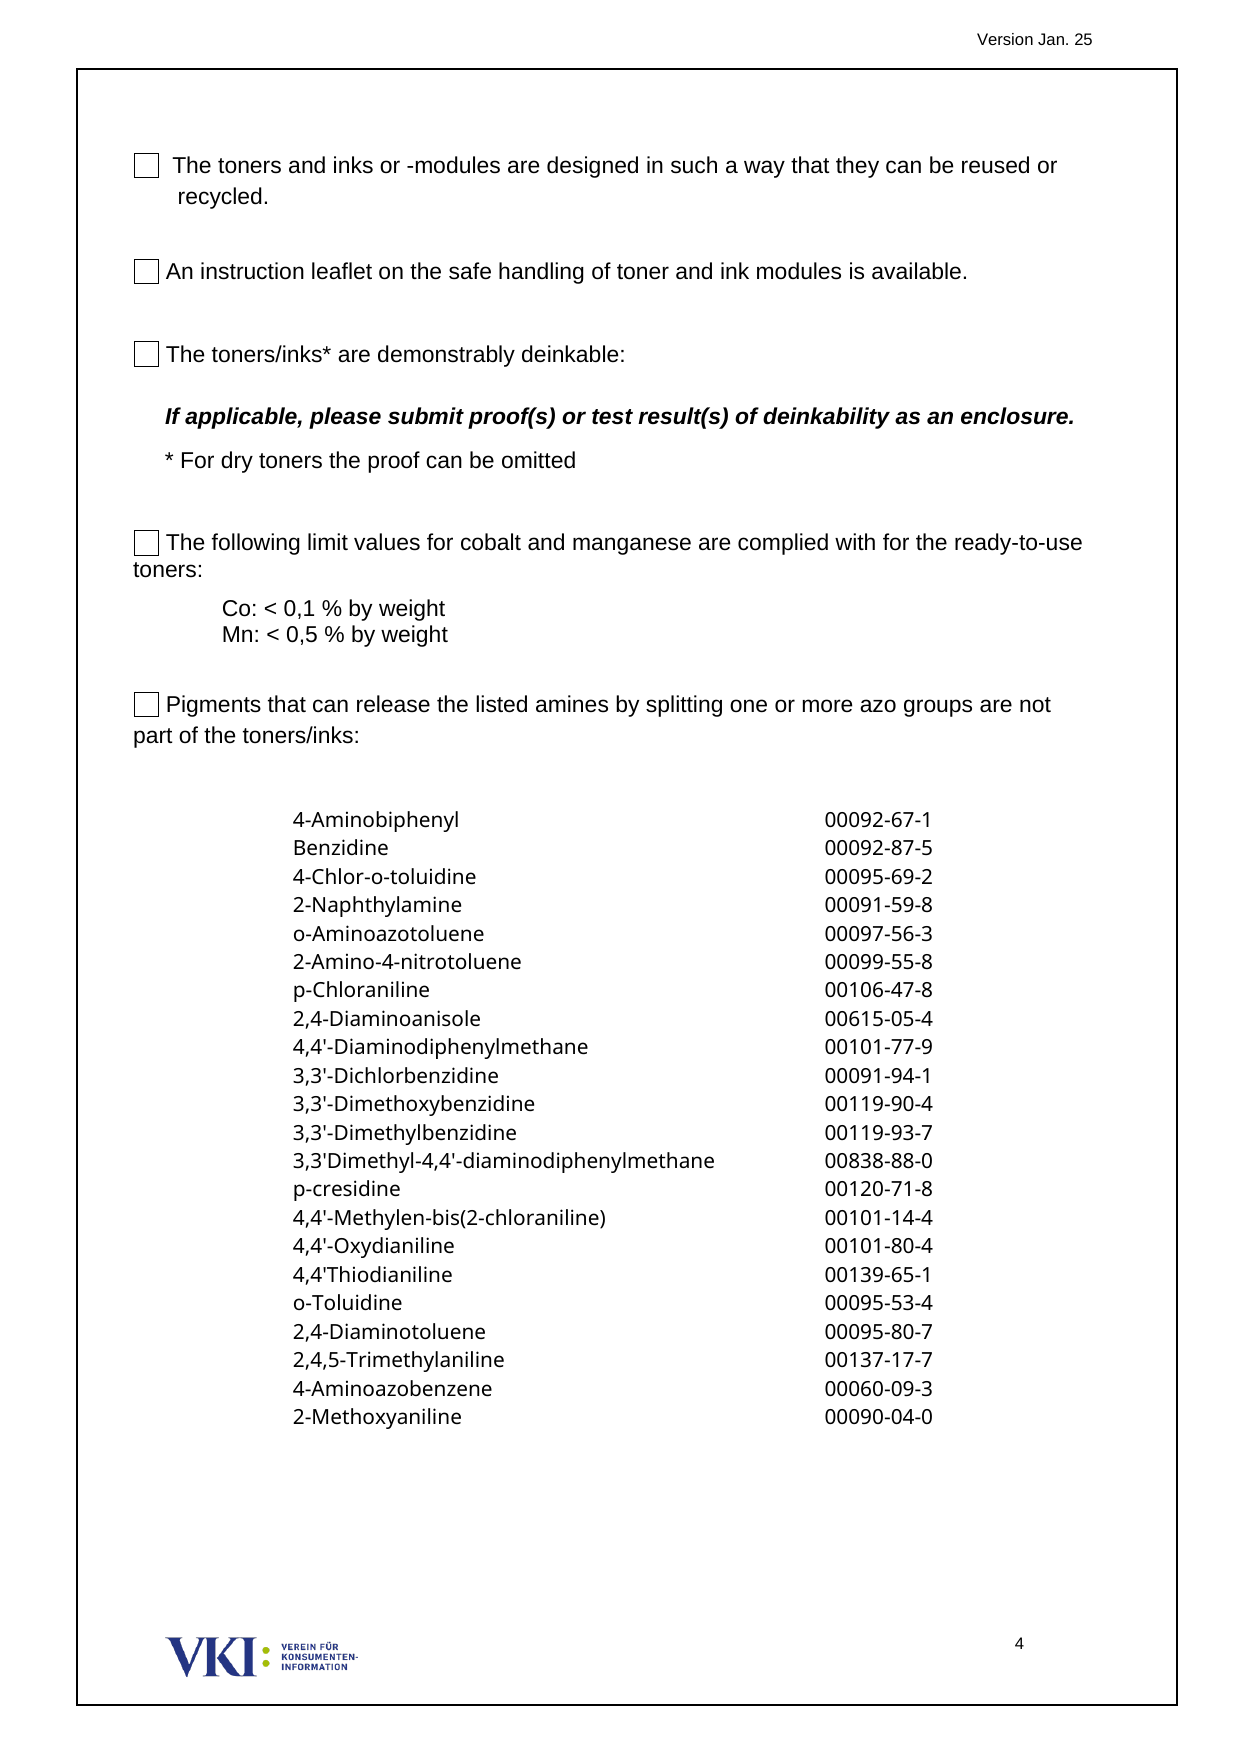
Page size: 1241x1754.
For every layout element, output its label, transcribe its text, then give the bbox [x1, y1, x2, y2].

text Mn: < 0,5 % by weight [222, 621, 1093, 647]
text If applicable, please submit proof(s) or test result(s) of deinkability as an enclosure. [133, 398, 1093, 429]
text The following limit values for cobalt and manganese are complied with for the ready-to-use toners: [133, 529, 1093, 582]
text Pigments that can release the listed amines by splitting one or more azo groups are not part of the toners/inks: [133, 686, 1093, 749]
text Co: < 0,1 % by weight [222, 594, 1093, 621]
text The toners/inks* are demonstrably deinkable: [159, 341, 1093, 367]
text An instruction leaflet on the safe handling of toner and ink modules is available. [133, 253, 1093, 284]
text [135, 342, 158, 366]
text The toners and inks or -modules are designed in such a way that they can be reused or [133, 147, 1093, 178]
text 4-Aminobiphenyl 00092-67-1 Benzidine 00092-87-5 4-Chlor-o-toluidine 00095-69-2 2-Naphthylamine 00091-59-8 o-Aminoazotoluene 00097-56-3 2-Amino-4-nitrotoluene 00099-55-8 p-Chloraniline 00106-47-8 2,4-Diaminoanisole 00615-05-4 4,4'-Diaminodiphenylmethane 00101-77-9 3,3'-Dichlorbenzidine 00091-94-1 3,3'-Dimethoxybenzidine 00119-90-4 3,3'-Dimethylbenzidine 00119-93-7 3,3'Dimethyl-4,4'-diaminodiphenylmethane 00838-88-0 p-cresidine 00120-71-8 4,4'-Methylen-bis(2-chloraniline) 00101-14-4 4,4'-Oxydianiline 00101-80-4 4,4'Thiodianiline 00139-65-1 o-Toluidine 00095-53-4 2,4-Diaminotoluene 00095-80-7 2,4,5-Trimethylaniline 00137-17-7 4-Aminoazobenzene 00060-09-3 2-Methoxyaniline 00090-04-0 [133, 805, 1093, 1431]
text recycled. [133, 178, 1093, 209]
picture [157, 1633, 358, 1678]
text * For dry toners the proof can be omitted [133, 442, 1093, 473]
